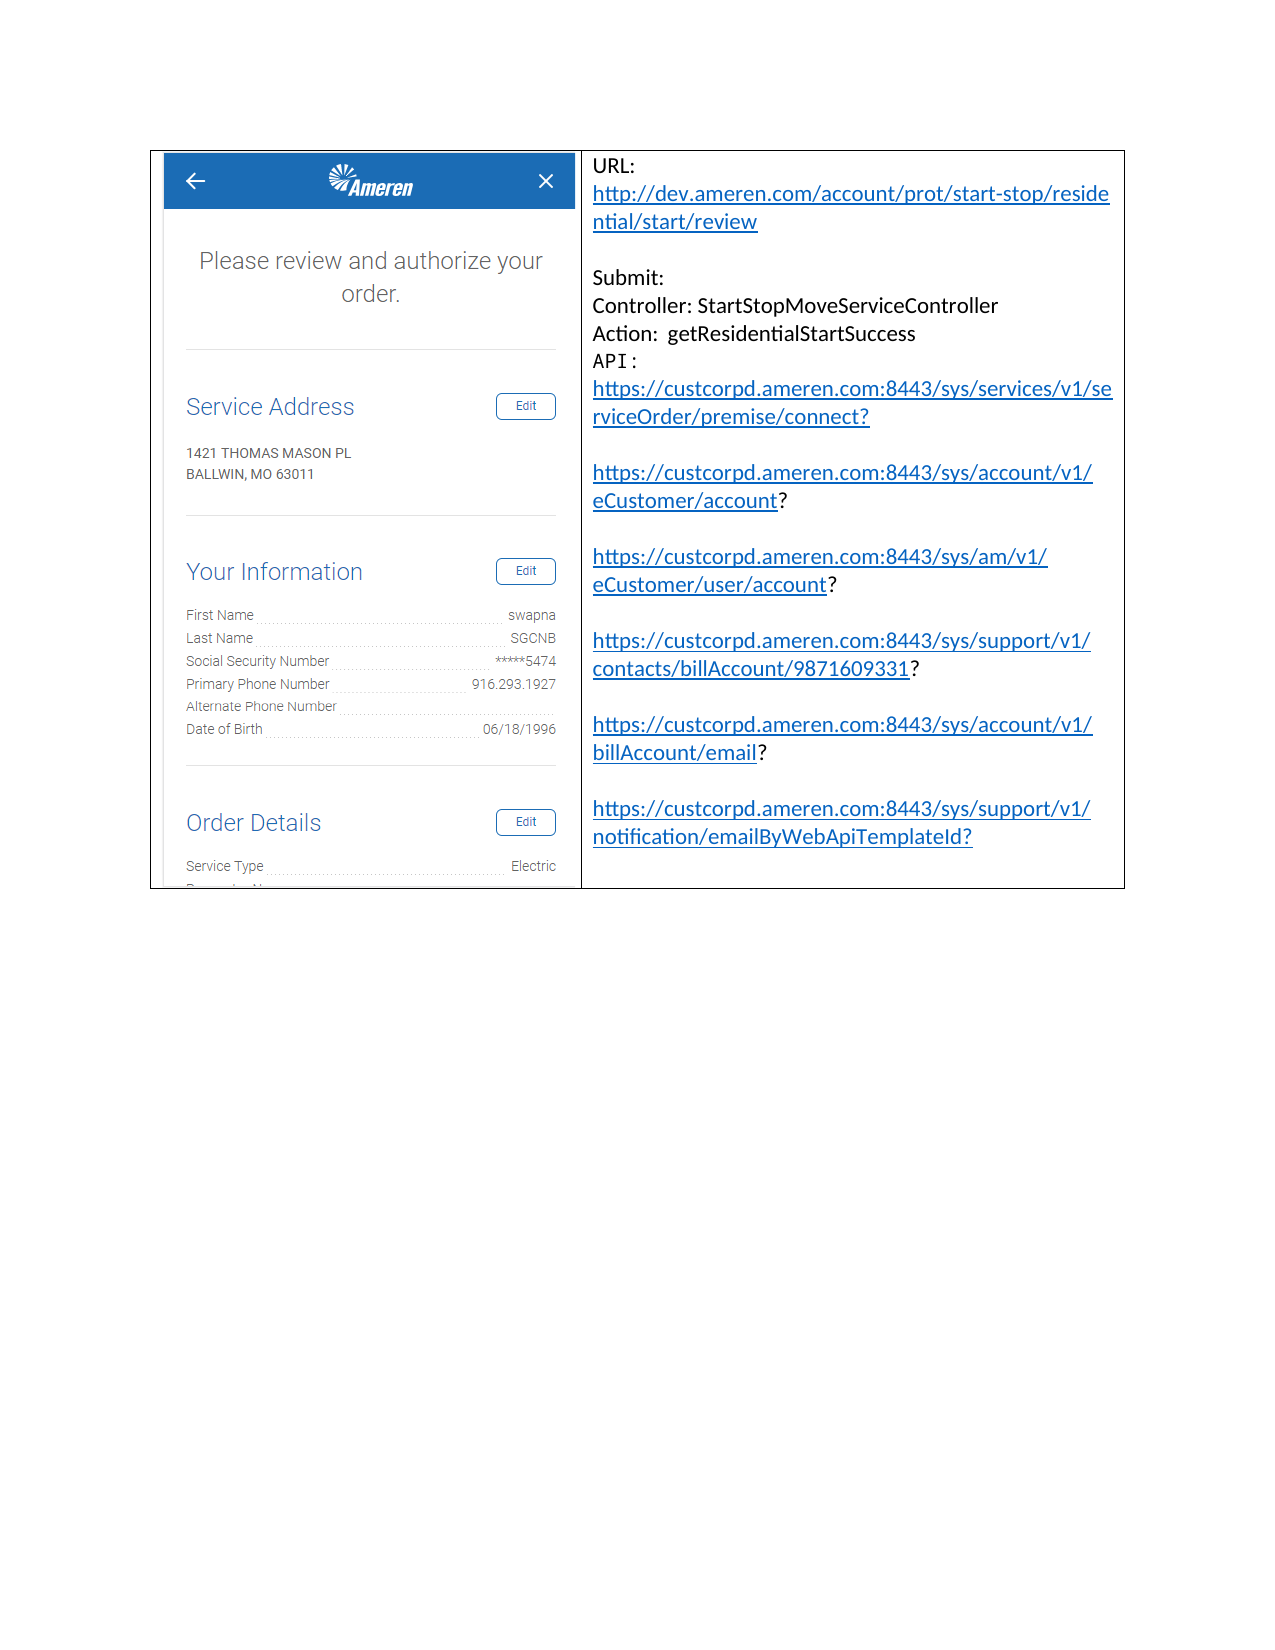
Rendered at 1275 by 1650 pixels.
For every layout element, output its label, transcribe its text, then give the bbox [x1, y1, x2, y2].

table_cell URL: http://dev.ameren.com/account/prot/start-stop/residential/start/review Submit: Controller: StartStopMoveServiceController Action: getResidentialStartSuccess API: https://custcorpd.ameren.com:8443/sys/services/v1/serviceOrder/premise/connect? https://custcorpd.ameren.com:8443/sys/account/v1/eCustomer/account? https://custcorpd.ameren.com:8443/sys/am/v1/eCustomer/user/account? https://custcorpd.ameren.com:8443/sys/support/v1/contacts/billAccount/9871609331? https://custcorpd.ameren.com:8443/sys/account/v1/billAccount/email? https://custcorpd.ameren.com:8443/sys/support/v1/notification/emailByWebApiTemplateId? [582, 151, 1124, 888]
table_cell [575, 151, 581, 888]
table_cell [151, 151, 161, 888]
picture [161, 151, 575, 888]
